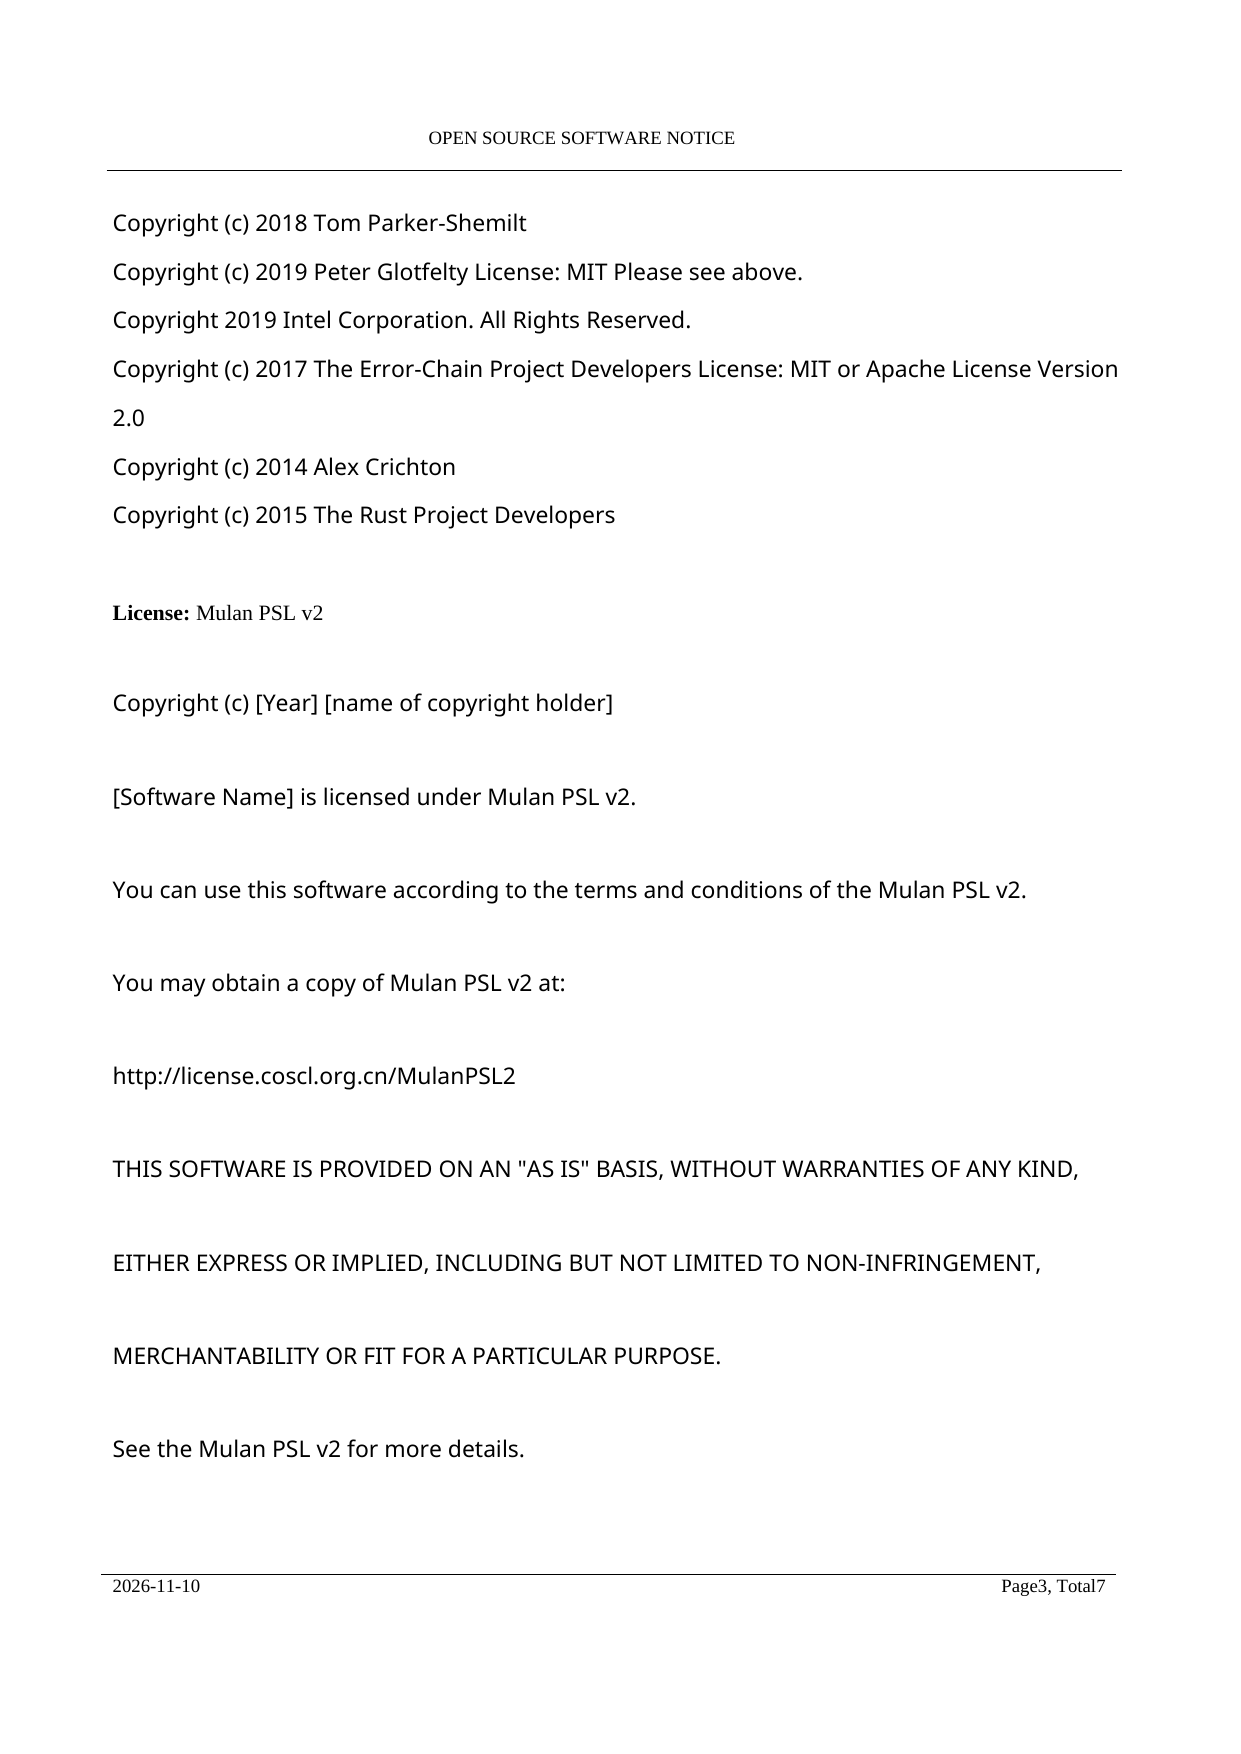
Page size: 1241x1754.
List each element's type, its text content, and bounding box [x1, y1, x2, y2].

text License: Mulan PSL v2 [112, 596, 1128, 629]
text http://license.coscl.org.cn/MulanPSL2 [112, 1059, 1128, 1092]
text You can use this software according to the terms and conditions of the Mulan PSL v2. [112, 873, 1128, 906]
text Copyright (c) [Year] [name of copyright holder] [112, 687, 1128, 719]
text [112, 206, 1128, 580]
text EITHER EXPRESS OR IMPLIED, INCLUDING BUT NOT LIMITED TO NON-INFRINGEMENT, [112, 1246, 1128, 1278]
text THIS SOFTWARE IS PROVIDED ON AN "AS IS" BASIS, WITHOUT WARRANTIES OF ANY KIND, [112, 1153, 1128, 1185]
text You may obtain a copy of Mulan PSL v2 at: [112, 966, 1128, 999]
text See the Mulan PSL v2 for more details. [112, 1432, 1128, 1465]
text [Software Name] is licensed under Mulan PSL v2. [112, 780, 1128, 812]
text MERCHANTABILITY OR FIT FOR A PARTICULAR PURPOSE. [112, 1339, 1128, 1372]
